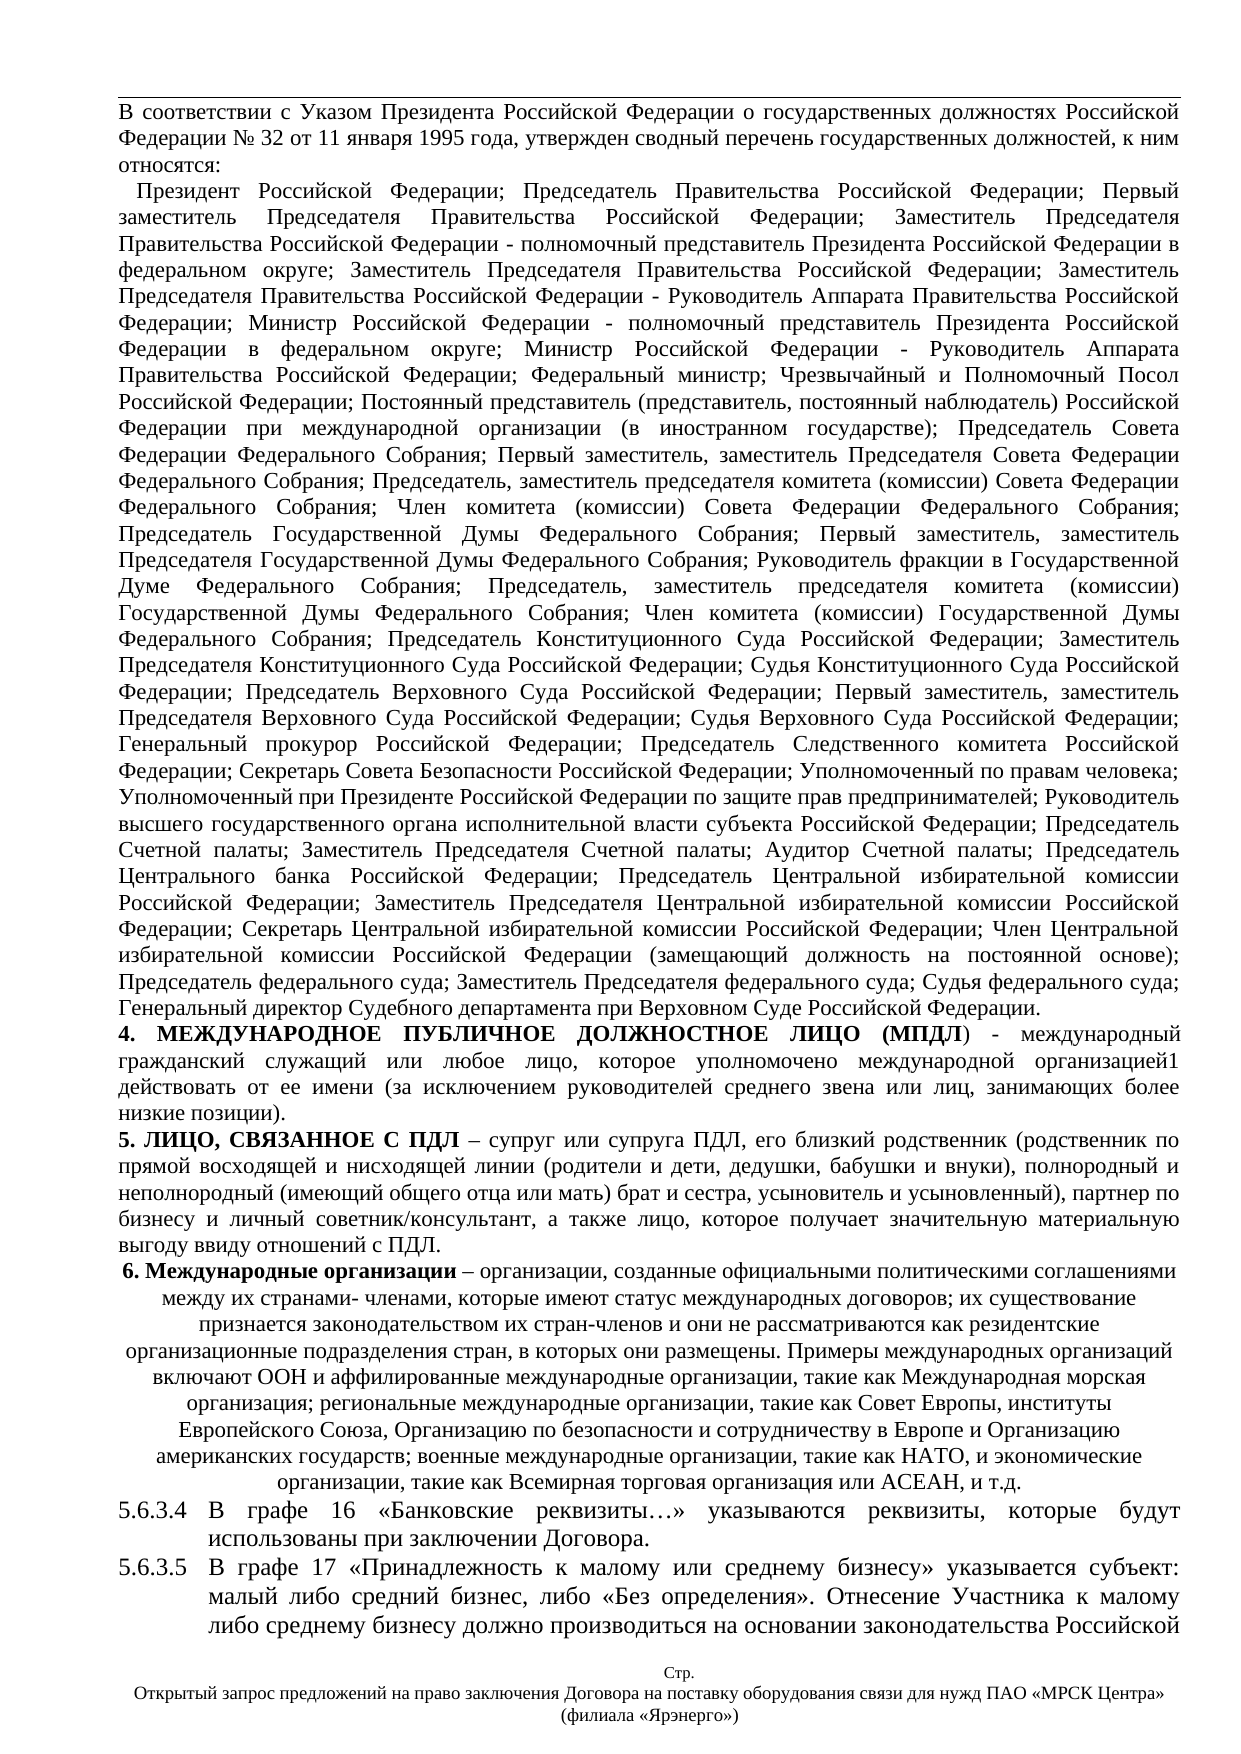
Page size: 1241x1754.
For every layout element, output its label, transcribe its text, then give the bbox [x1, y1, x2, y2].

text В соответствии с Указом Президента Российской Федерации о государственных должностях Российской Федерации № 32 от 11 января 1995 года, утвержден сводный перечень государственных должностей, к ним относятся: [118, 98, 1181, 177]
list В графе 16 «Банковские реквизиты…» указываются реквизиты, которые будут использованы при заключении Договора. [118, 1495, 1181, 1552]
list 6. Международные организации – организации, созданные официальными политическими соглашениями между их странами- членами, которые имеют статус международных договоров; их существование признается законодательством их стран-членов и они не рассматриваются как резидентские организационные подразделения стран, в которых они размещены. Примеры международных организаций включают ООН и аффилированные международные организации, такие как Международная морская организация; региональные международные организации, такие как Совет Европы, институты Европейского Союза, Организацию по безопасности и сотрудничеству в Европе и Организацию американских государств; военные международные организации, такие как НАТО, и экономические организации, такие как Всемирная торговая организация или АСЕАН, и т.д. [118, 1258, 1181, 1495]
text 4. МЕЖДУНАРОДНОЕ ПУБЛИЧНОЕ ДОЛЖНОСТНОЕ ЛИЦО (МПДЛ) - международный гражданский служащий или любое лицо, которое уполномочено международной организацией1 действовать от ее имени (за исключением руководителей среднего звена или лиц, занимающих более низкие позиции). [118, 1020, 1181, 1126]
text Президент Российской Федерации; Председатель Правительства Российской Федерации; Первый заместитель Председателя Правительства Российской Федерации; Заместитель Председателя Правительства Российской Федерации - полномочный представитель Президента Российской Федерации в федеральном округе; Заместитель Председателя Правительства Российской Федерации; Заместитель Председателя Правительства Российской Федерации - Руководитель Аппарата Правительства Российской Федерации; Министр Российской Федерации - полномочный представитель Президента Российской Федерации в федеральном округе; Министр Российской Федерации - Руководитель Аппарата Правительства Российской Федерации; Федеральный министр; Чрезвычайный и Полномочный Посол Российской Федерации; Постоянный представитель (представитель, постоянный наблюдатель) Российской Федерации при международной организации (в иностранном государстве); Председатель Совета Федерации Федерального Собрания; Первый заместитель, заместитель Председателя Совета Федерации Федерального Собрания; Председатель, заместитель председателя комитета (комиссии) Совета Федерации Федерального Собрания; Член комитета (комиссии) Совета Федерации Федерального Собрания; Председатель Государственной Думы Федерального Собрания; Первый заместитель, заместитель Председателя Государственной Думы Федерального Собрания; Руководитель фракции в Государственной Думе Федерального Собрания; Председатель, заместитель председателя комитета (комиссии) Государственной Думы Федерального Собрания; Член комитета (комиссии) Государственной Думы Федерального Собрания; Председатель Конституционного Суда Российской Федерации; Заместитель Председателя Конституционного Суда Российской Федерации; Судья Конституционного Суда Российской Федерации; Председатель Верховного Суда Российской Федерации; Первый заместитель, заместитель Председателя Верховного Суда Российской Федерации; Судья Верховного Суда Российской Федерации; Генеральный прокурор Российской Федерации; Председатель Следственного комитета Российской Федерации; Секретарь Совета Безопасности Российской Федерации; Уполномоченный по правам человека; Уполномоченный при Президенте Российской Федерации по защите прав предпринимателей; Руководитель высшего государственного органа исполнительной власти субъекта Российской Федерации; Председатель Счетной палаты; Заместитель Председателя Счетной палаты; Аудитор Счетной палаты; Председатель Центрального банка Российской Федерации; Председатель Центральной избирательной комиссии Российской Федерации; Заместитель Председателя Центральной избирательной комиссии Российской Федерации; Секретарь Центральной избирательной комиссии Российской Федерации; Член Центральной избирательной комиссии Российской Федерации (замещающий должность на постоянной основе); Председатель федерального суда; Заместитель Председателя федерального суда; Судья федерального суда; Генеральный директор Судебного департамента при Верховном Суде Российской Федерации. [118, 177, 1181, 1020]
text 5. ЛИЦО, СВЯЗАННОЕ С ПДЛ – супруг или супруга ПДЛ, его близкий родственник (родственник по прямой восходящей и нисходящей линии (родители и дети, дедушки, бабушки и внуки), полнородный и неполнородный (имеющий общего отца или мать) брат и сестра, усыновитель и усыновленный), партнер по бизнесу и личный советник/консультант, а также лицо, которое получает значительную материальную выгоду ввиду отношений с ПДЛ. [118, 1126, 1181, 1258]
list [118, 1552, 1181, 1638]
